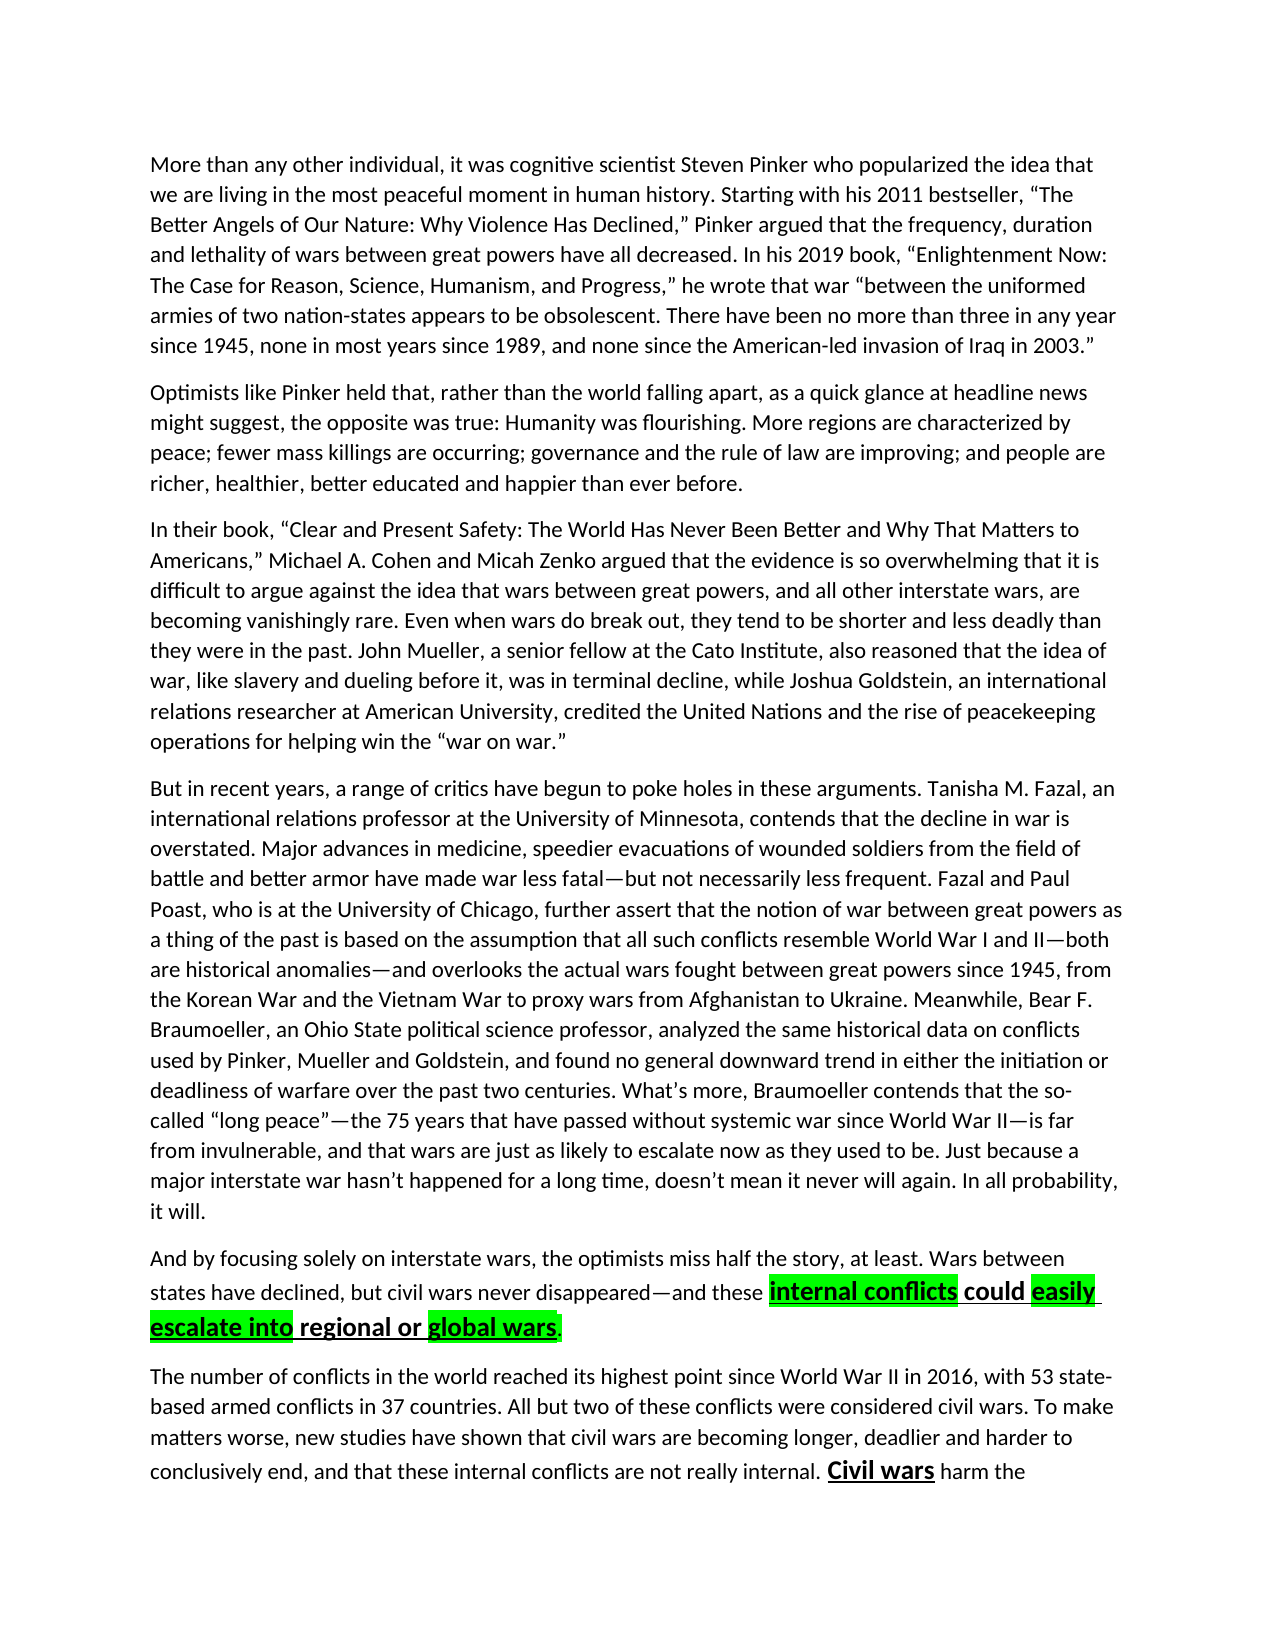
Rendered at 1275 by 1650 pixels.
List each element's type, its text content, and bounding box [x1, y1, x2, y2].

text More than any other individual, it was cognitive scientist Steven Pinker who popularized the idea that we are living in the most peaceful moment in human history. Starting with his 2011 bestseller, “The Better Angels of Our Nature: Why Violence Has Declined,” Pinker argued that the frequency, duration and lethality of wars between great powers have all decreased. In his 2019 book, “Enlightenment Now: The Case for Reason, Science, Humanism, and Progress,” he wrote that war “between the uniformed armies of two nation-states appears to be obsolescent. There have been no more than three in any year since 1945, none in most years since 1989, and none since the American-led invasion of Iraq in 2003.” [150, 150, 1125, 359]
text Optimists like Pinker held that, rather than the world falling apart, as a quick glance at headline news might suggest, the opposite was true: Humanity was flourishing. More regions are characterized by peace; fewer mass killings are occurring; governance and the rule of law are improving; and people are richer, healthier, better educated and happier than ever before. [150, 378, 1125, 497]
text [150, 1362, 1125, 1486]
text But in recent years, a range of critics have begun to poke holes in these arguments. Tanisha M. Fazal, an international relations professor at the University of Minnesota, contends that the decline in war is overstated. Major advances in medicine, speedier evacuations of wounded soldiers from the field of battle and better armor have made war less fatal—but not necessarily less frequent. Fazal and Paul Poast, who is at the University of Chicago, further assert that the notion of war between great powers as a thing of the past is based on the assumption that all such conflicts resemble World War I and II—both are historical anomalies—and overlooks the actual wars fought between great powers since 1945, from the Korean War and the Vietnam War to proxy wars from Afghanistan to Ukraine. Meanwhile, Bear F. Braumoeller, an Ohio State political science professor, analyzed the same historical data on conflicts used by Pinker, Mueller and Goldstein, and found no general downward trend in either the initiation or deadliness of warfare over the past two centuries. What’s more, Braumoeller contends that the so-called “long peace”—the 75 years that have passed without systemic war since World War II—is far from invulnerable, and that wars are just as likely to escalate now as they used to be. Just because a major interstate war hasn’t happened for a long time, doesn’t mean it never will again. In all probability, it will. [150, 774, 1125, 1225]
text In their book, “Clear and Present Safety: The World Has Never Been Better and Why That Matters to Americans,” Michael A. Cohen and Micah Zenko argued that the evidence is so overwhelming that it is difficult to argue against the idea that wars between great powers, and all other interstate wars, are becoming vanishingly rare. Even when wars do break out, they tend to be shorter and less deadly than they were in the past. John Mueller, a senior fellow at the Cato Institute, also reasoned that the idea of war, like slavery and dueling before it, was in terminal decline, while Joshua Goldstein, an international relations researcher at American University, credited the United Nations and the rise of peacekeeping operations for helping win the “war on war.” [150, 516, 1125, 755]
text And by focusing solely on interstate wars, the optimists miss half the story, at least. Wars between states have declined, but civil wars never disappeared—and these internal conflicts could easily escalate into regional or global wars. [150, 1244, 1125, 1343]
